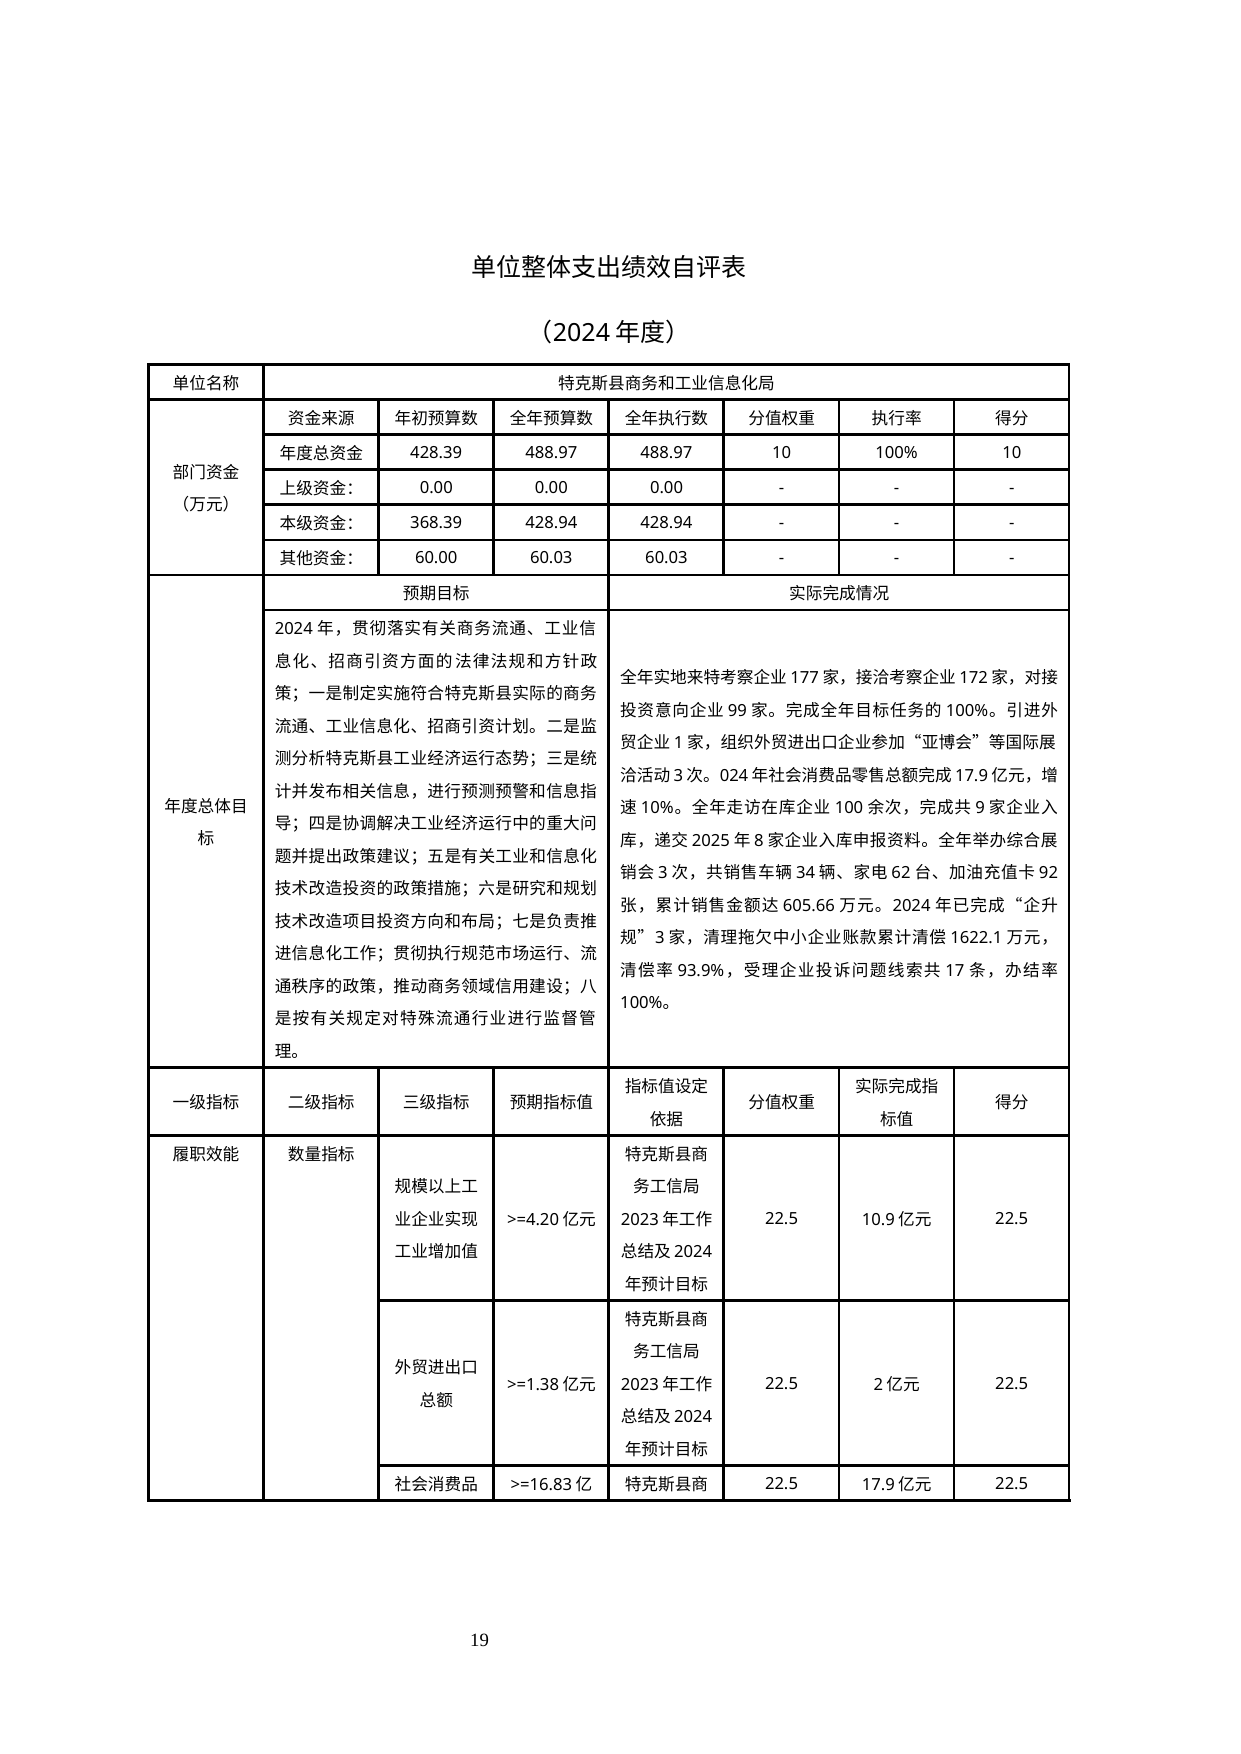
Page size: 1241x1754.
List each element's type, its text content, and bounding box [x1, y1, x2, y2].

table_cell 0.00 [380, 471, 492, 503]
table_cell 实际完成情况 [610, 576, 1068, 609]
table_cell 60.03 [610, 541, 722, 573]
table_cell 规模以上工业企业实现工业增加值 [380, 1137, 492, 1299]
table_cell 100% [840, 436, 953, 468]
table_cell 社会消费品零售总额 [380, 1467, 492, 1499]
table_cell 分值权重 [725, 401, 838, 433]
table_cell 得分 [955, 1069, 1068, 1134]
table_cell 488.97 [495, 436, 607, 468]
table_cell 22.5 [955, 1302, 1068, 1464]
table_cell 年度总体目标 [150, 576, 262, 1066]
table_header 单位整体支出绩效自评表 [148, 233, 1069, 298]
table_cell 60.03 [495, 541, 607, 573]
table_cell 22.5 [725, 1137, 838, 1299]
table_cell 外贸进出口总额 [380, 1302, 492, 1464]
table_cell 0.00 [610, 471, 722, 503]
table_cell 10 [955, 436, 1068, 468]
table_cell 17.9亿元 [840, 1467, 953, 1499]
table_cell 368.39 [380, 506, 492, 538]
table_cell 22.5 [725, 1467, 838, 1499]
table_cell 二级指标 [265, 1069, 377, 1134]
table_cell >=16.83亿元 [495, 1467, 607, 1499]
table_cell 分值权重 [725, 1069, 838, 1134]
table_cell 60.00 [380, 541, 492, 573]
table_cell 资金来源 [265, 401, 377, 433]
table_cell 实际完成指标值 [840, 1069, 953, 1134]
table_cell 特克斯县商务和工业信息化局 [265, 366, 1068, 398]
table_cell 年初预算数 [380, 401, 492, 433]
table_cell 单位名称 [150, 366, 262, 398]
table_cell 全年执行数 [610, 401, 722, 433]
table_cell >=1.38亿元 [495, 1302, 607, 1464]
table_cell 部门资金（万元） [150, 401, 262, 573]
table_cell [610, 1467, 722, 1499]
table_cell 22.5 [955, 1137, 1068, 1299]
table_cell 预期指标值 [495, 1069, 607, 1134]
table_cell 428.39 [380, 436, 492, 468]
table_cell 10.9亿元 [840, 1137, 953, 1299]
table_cell - [955, 506, 1068, 538]
table_cell 428.94 [495, 506, 607, 538]
table_cell 年度总资金 [265, 436, 377, 468]
table_cell - [840, 541, 953, 573]
table_cell 数量指标 [265, 1137, 377, 1499]
table_cell 指标值设定依据 [610, 1069, 722, 1134]
table_cell - [725, 471, 838, 503]
table_cell - [955, 541, 1068, 573]
table_cell 428.94 [610, 506, 722, 538]
table_cell 全年预算数 [495, 401, 607, 433]
table_cell 22.5 [725, 1302, 838, 1464]
table_cell 三级指标 [380, 1069, 492, 1134]
table_cell 得分 [955, 401, 1068, 433]
table_cell 0.00 [495, 471, 607, 503]
table_cell 特克斯县商务工信局2023年工作总结及2024年预计目标 [610, 1302, 722, 1464]
table_cell 履职效能 [150, 1137, 262, 1499]
table_cell 10 [725, 436, 838, 468]
table_cell 22.5 [955, 1467, 1068, 1499]
table_cell 特克斯县商务工信局2023年工作总结及2024年预计目标 [610, 1137, 722, 1299]
table_cell - [725, 506, 838, 538]
table_cell 全年实地来特考察企业177家，接洽考察企业172家，对接投资意向企业99家。完成全年目标任务的100%。引进外贸企业1家，组织外贸进出口企业参加“亚博会”等国际展洽活动3次。024年社会消费品零售总额完成17.9亿元，增速10%。全年走访在库企业100余次，完成共9家企业入库，递交2025年8家企业入库申报资料。全年举办综合展销会3次，共销售车辆34辆、家电62台、加油充值卡92张，累计销售金额达605.66万元。2024年已完成“企升规”3家，清理拖欠中小企业账款累计清偿1622.1万元，清偿率93.9%，受理企业投诉问题线索共17条，办结率100%。 [610, 611, 1068, 1066]
table_cell 2亿元 [840, 1302, 953, 1464]
table_cell 其他资金： [265, 541, 377, 573]
table_cell 预期目标 [265, 576, 607, 609]
table_cell 本级资金： [265, 506, 377, 538]
table_cell 2024年，贯彻落实有关商务流通、工业信息化、招商引资方面的法律法规和方针政策；一是制定实施符合特克斯县实际的商务流通、工业信息化、招商引资计划。二是监测分析特克斯县工业经济运行态势；三是统计并发布相关信息，进行预测预警和信息指导；四是协调解决工业经济运行中的重大问题并提出政策建议；五是有关工业和信息化技术改造投资的政策措施；六是研究和规划技术改造项目投资方向和布局；七是负责推进信息化工作；贯彻执行规范市场运行、流通秩序的政策，推动商务领域信用建设；八是按有关规定对特殊流通行业进行监督管理。 [265, 611, 607, 1066]
table_cell （2024年度） [148, 298, 1069, 363]
table_cell - [955, 471, 1068, 503]
table_cell >=4.20亿元 [495, 1137, 607, 1299]
table_cell 上级资金： [265, 471, 377, 503]
table_cell - [840, 471, 953, 503]
table_cell - [725, 541, 838, 573]
table_cell - [840, 506, 953, 538]
table_cell 执行率 [840, 401, 953, 433]
table_cell 488.97 [610, 436, 722, 468]
table_cell 一级指标 [150, 1069, 262, 1134]
